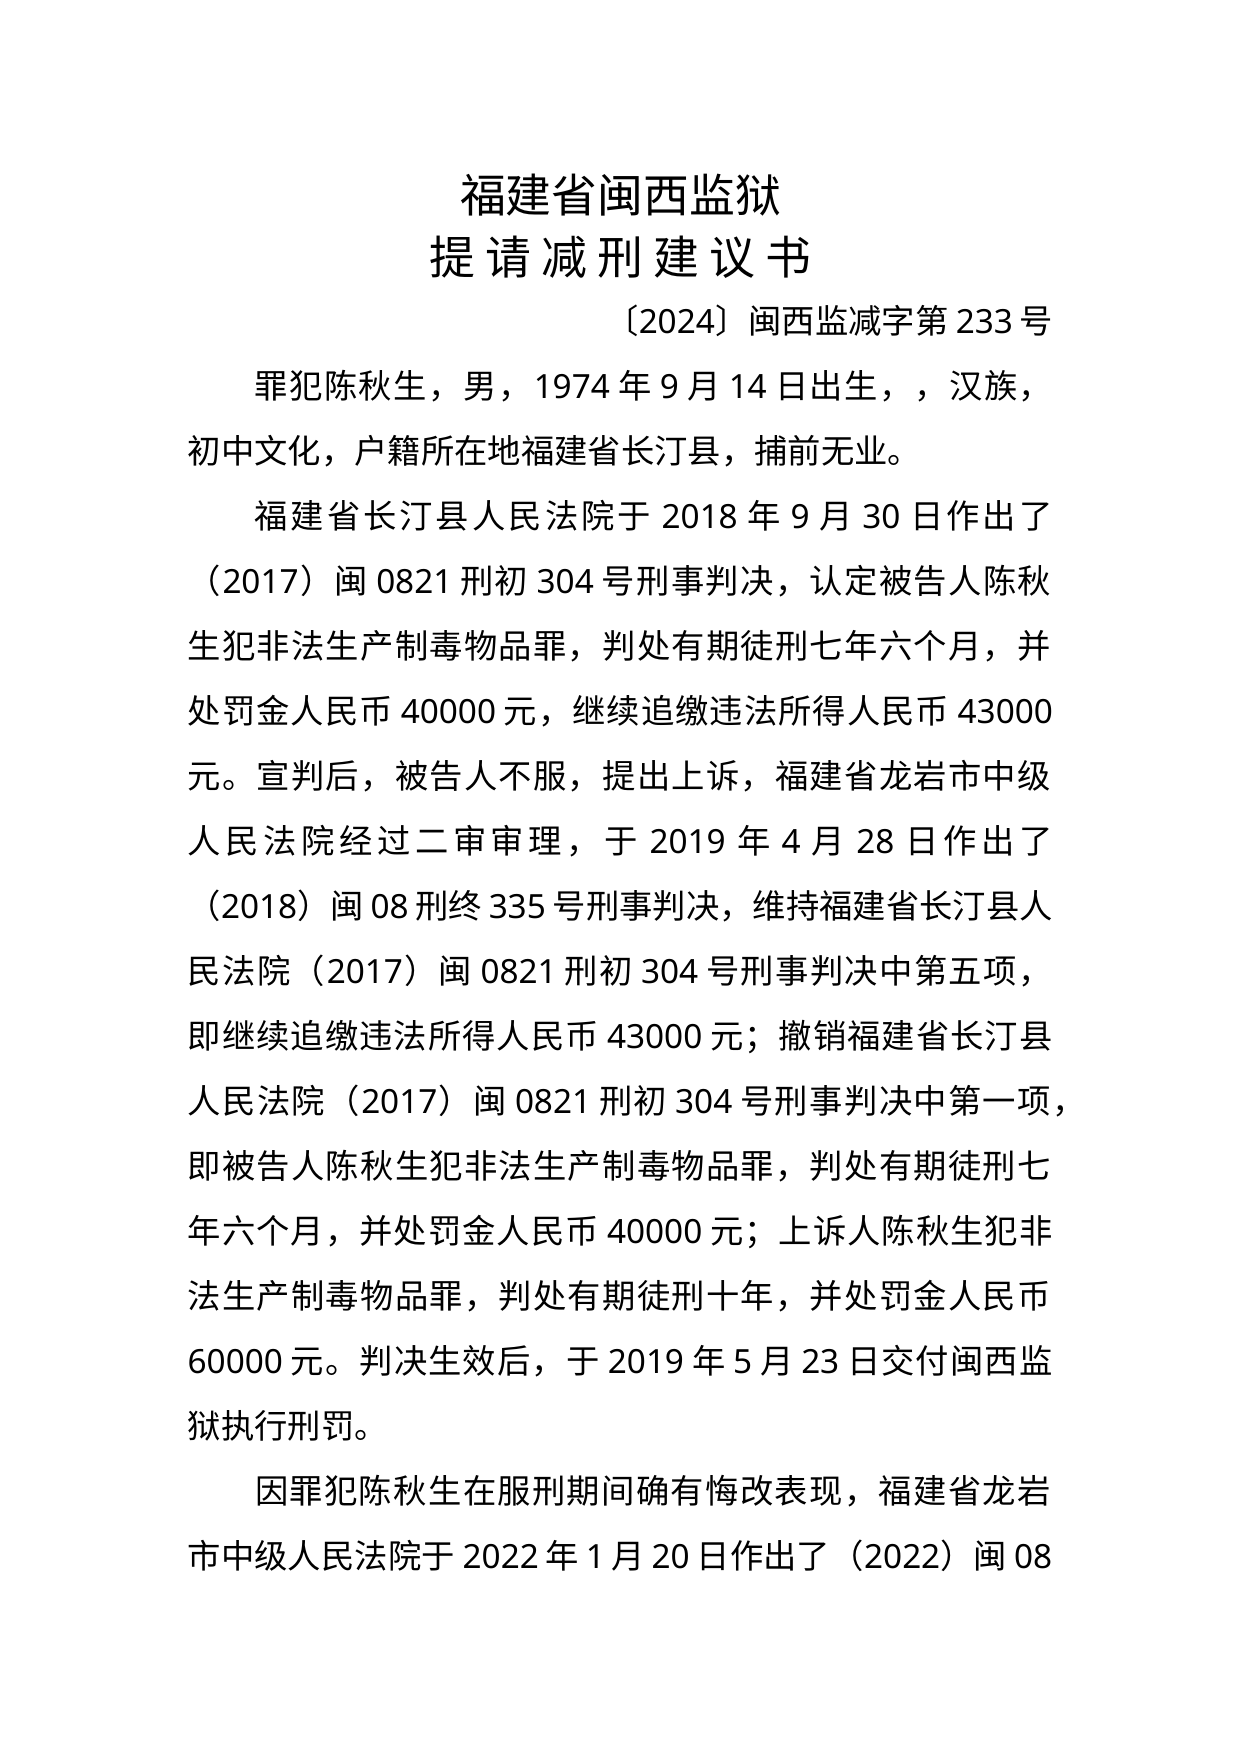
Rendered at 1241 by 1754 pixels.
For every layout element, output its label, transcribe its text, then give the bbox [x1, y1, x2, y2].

text 罪犯陈秋生，男，1974年9月14日出生，，汉族，初中文化，户籍所在地福建省长汀县，捕前无业。 [187, 352, 1053, 482]
text 〔2024〕闽西监减字第 233号 [187, 287, 1053, 352]
text 福建省长汀县人民法院于2018年9月30日作出了（2017）闽0821刑初304号刑事判决，认定被告人陈秋生犯非法生产制毒物品罪，判处有期徒刑七年六个月，并处罚金人民币40000元，继续追缴违法所得人民币43000元。宣判后，被告人不服，提出上诉，福建省龙岩市中级人民法院经过二审审理，于2019年4月28日作出了（2018）闽08刑终335号刑事判决，维持福建省长汀县人民法院（2017）闽0821刑初304号刑事判决中第五项，即继续追缴违法所得人民币43000元；撤销福建省长汀县人民法院（2017）闽0821刑初304号刑事判决中第一项，即被告人陈秋生犯非法生产制毒物品罪，判处有期徒刑七年六个月，并处罚金人民币40000元；上诉人陈秋生犯非法生产制毒物品罪，判处有期徒刑十年，并处罚金人民币60000元。判决生效后，于2019年5月23日交付闽西监狱执行刑罚。 [187, 482, 1053, 1457]
text 福建省闽西监狱 [187, 162, 1053, 224]
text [187, 1457, 1053, 1587]
text 提 请 减 刑 建 议 书 [187, 224, 1053, 287]
